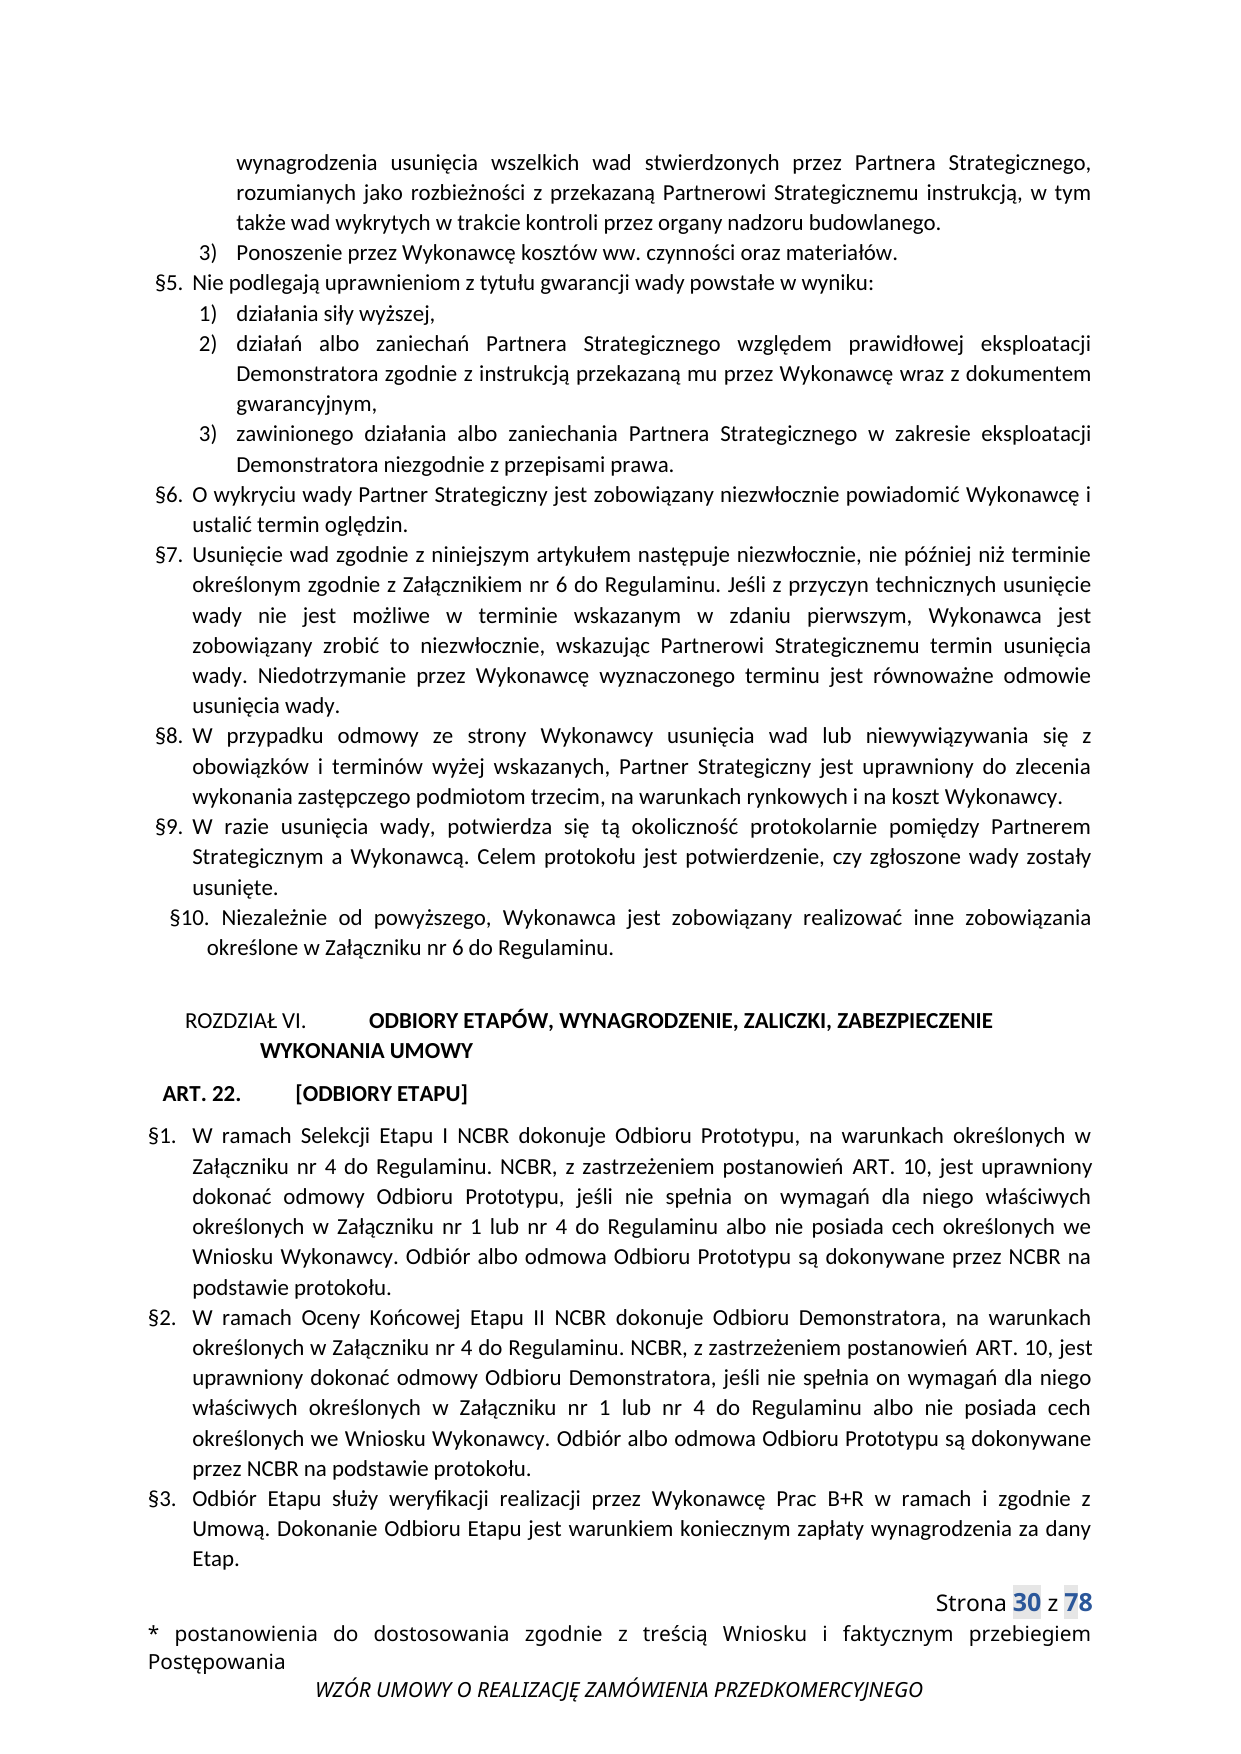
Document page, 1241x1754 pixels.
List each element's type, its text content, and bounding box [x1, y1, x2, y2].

list zawinionego działania albo zaniechania Partnera Strategicznego w zakresie eksploatacji Demonstratora niezgodnie z przepisami prawa. [199, 419, 1093, 478]
list W ramach Selekcji Etapu I NCBR dokonuje Odbioru Prototypu, na warunkach określonych w Załączniku nr 4 do Regulaminu. NCBR, z zastrzeżeniem postanowień ART. 10, jest uprawniony dokonać odmowy Odbioru Prototypu, jeśli nie spełnia on wymagań dla niego właściwych określonych w Załączniku nr 1 lub nr 4 do Regulaminu albo nie posiada cech określonych we Wniosku Wykonawcy. Odbiór albo odmowa Odbioru Prototypu są dokonywane przez NCBR na podstawie protokołu. [148, 1122, 1093, 1301]
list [199, 148, 1093, 236]
list działań albo zaniechań Partnera Strategicznego względem prawidłowej eksploatacji Demonstratora zgodnie z instrukcją przekazaną mu przez Wykonawcę wraz z dokumentem gwarancyjnym, [199, 329, 1093, 417]
list Usunięcie wad zgodnie z niniejszym artykułem następuje niezwłocznie, nie później niż terminie określonym zgodnie z Załącznikiem nr 6 do Regulaminu. Jeśli z przyczyn technicznych usunięcie wady nie jest możliwe w terminie wskazanym w zdaniu pierwszym, Wykonawca jest zobowiązany zrobić to niezwłocznie, wskazując Partnerowi Strategicznemu termin usunięcia wady. Niedotrzymanie przez Wykonawcę wyznaczonego terminu jest równoważne odmowie usunięcia wady. [154, 540, 1093, 719]
subtitle ODBIORY ETAPÓW, WYNAGRODZENIE, ZALICZKI, ZABEZPIECZENIE WYKONANIA UMOWY [185, 1006, 1093, 1064]
subtitle [ODBIORY ETAPU] [148, 1079, 1093, 1107]
list Odbiór Etapu służy weryfikacji realizacji przez Wykonawcę Prac B+R w ramach i zgodnie z Umową. Dokonanie Odbioru Etapu jest warunkiem koniecznym zapłaty wynagrodzenia za dany Etap. [148, 1484, 1093, 1572]
list Niezależnie od powyższego, Wykonawca jest zobowiązany realizować inne zobowiązania określone w Załączniku nr 6 do Regulaminu. [169, 903, 1093, 961]
list działania siły wyższej, [199, 299, 1093, 327]
list Nie podlegają uprawnieniom z tytułu gwarancji wady powstałe w wyniku: [154, 268, 1093, 296]
list W razie usunięcia wady, potwierdza się tą okoliczność protokolarnie pomiędzy Partnerem Strategicznym a Wykonawcą. Celem protokołu jest potwierdzenie, czy zgłoszone wady zostały usunięte. [154, 812, 1093, 901]
list O wykryciu wady Partner Strategiczny jest zobowiązany niezwłocznie powiadomić Wykonawcę i ustalić termin oględzin. [154, 480, 1093, 538]
list W przypadku odmowy ze strony Wykonawcy usunięcia wad lub niewywiązywania się z obowiązków i terminów wyżej wskazanych, Partner Strategiczny jest uprawniony do zlecenia wykonania zastępczego podmiotom trzecim, na warunkach rynkowych i na koszt Wykonawcy. [154, 722, 1093, 810]
list Ponoszenie przez Wykonawcę kosztów ww. czynności oraz materiałów. [199, 238, 1093, 266]
list W ramach Oceny Końcowej Etapu II NCBR dokonuje Odbioru Demonstratora, na warunkach określonych w Załączniku nr 4 do Regulaminu. NCBR, z zastrzeżeniem postanowień ART. 10, jest uprawniony dokonać odmowy Odbioru Demonstratora, jeśli nie spełnia on wymagań dla niego właściwych określonych w Załączniku nr 1 lub nr 4 do Regulaminu albo nie posiada cech określonych we Wniosku Wykonawcy. Odbiór albo odmowa Odbioru Prototypu są dokonywane przez NCBR na podstawie protokołu. [148, 1303, 1093, 1482]
